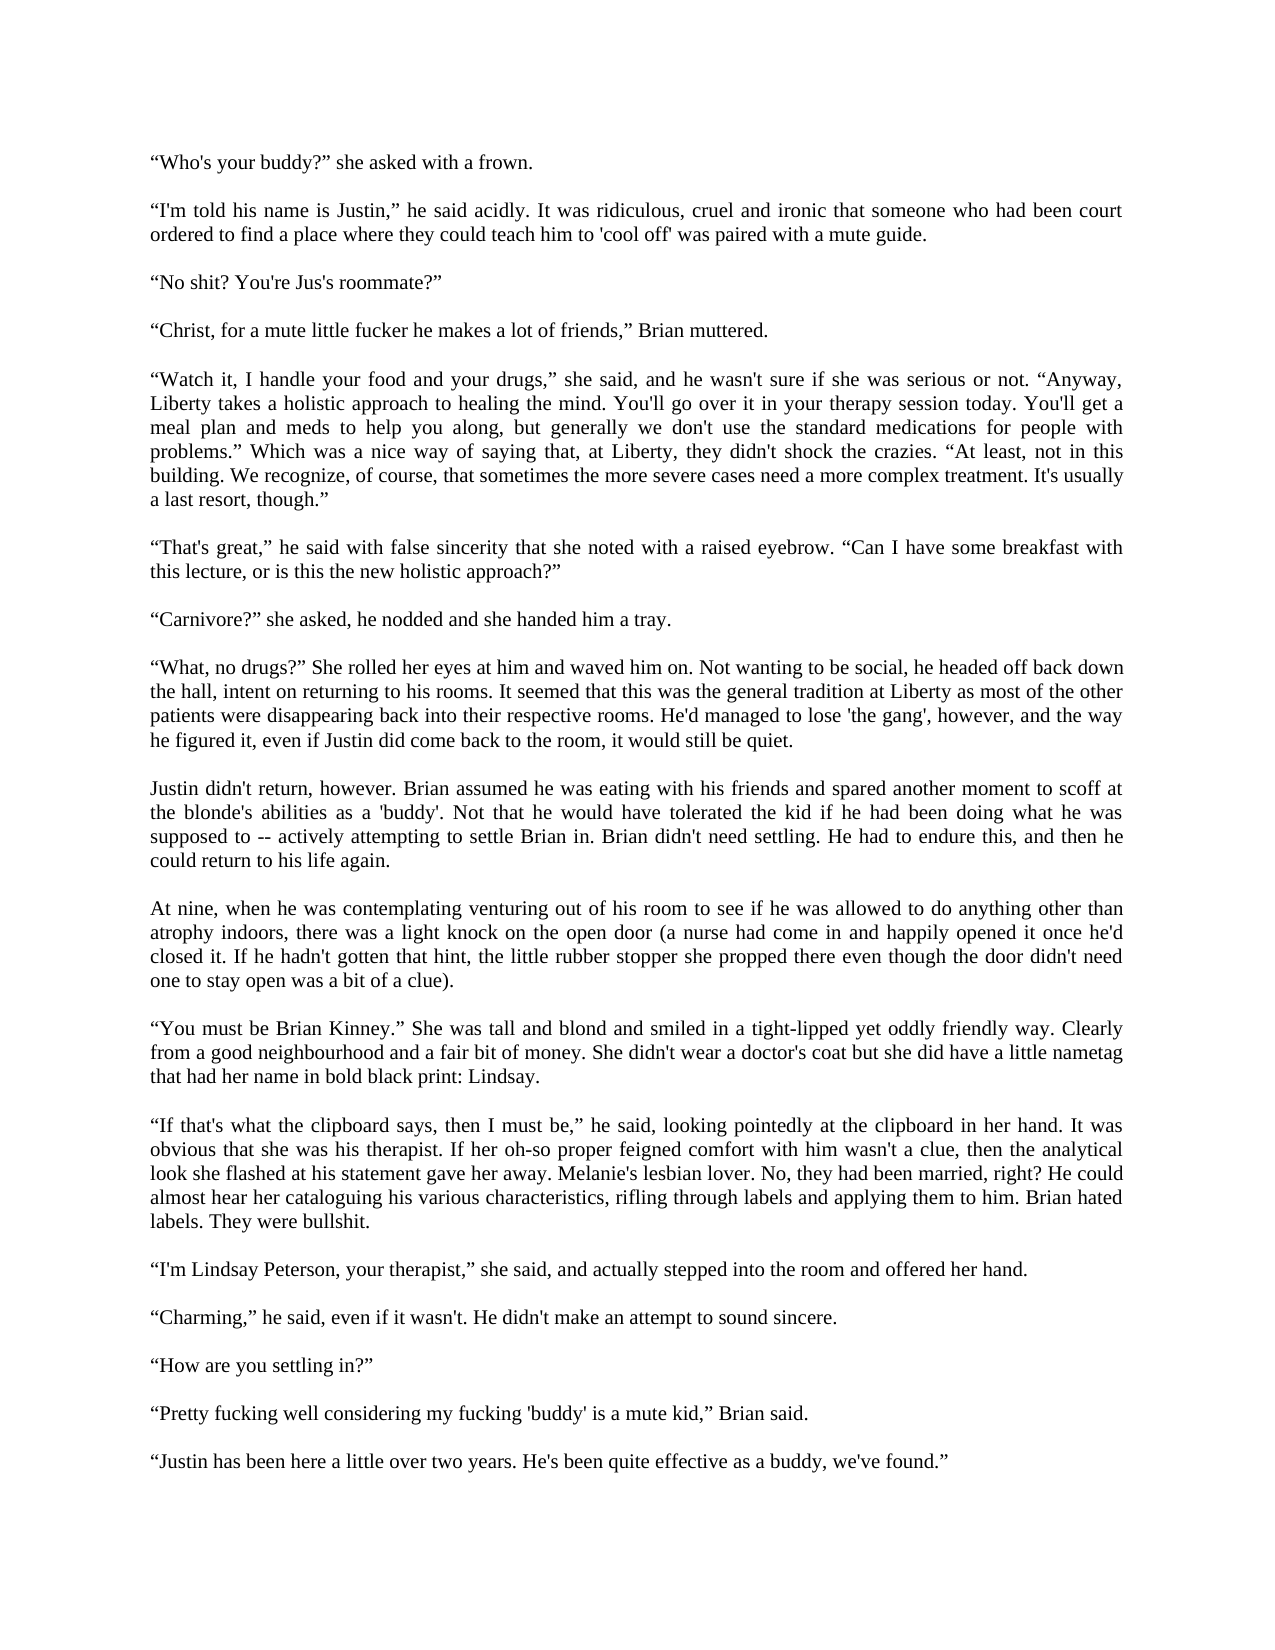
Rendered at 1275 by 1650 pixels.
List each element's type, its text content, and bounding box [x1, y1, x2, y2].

text “I'm told his name is Justin,” he said acidly. It was ridiculous, cruel and ironic that someone who had been court ordered to find a place where they could teach him to 'cool off' was paired with a mute guide. [150, 198, 1125, 246]
text “If that's what the clipboard says, then I must be,” he said, looking pointedly at the clipboard in her hand. It was obvious that she was his therapist. If her oh-so proper feigned comfort with him wasn't a clue, then the analytical look she flashed at his statement gave her away. Melanie's lesbian lover. No, they had been married, right? He could almost hear her cataloguing his various characteristics, rifling through labels and applying them to him. Brian hated labels. They were bullshit. [150, 1112, 1125, 1233]
text “Pretty fucking well considering my fucking 'buddy' is a mute kid,” Brian said. [150, 1401, 1125, 1425]
text “Christ, for a mute little fucker he makes a lot of friends,” Brian muttered. [150, 318, 1125, 342]
text “Justin has been here a little over two years. He's been quite effective as a buddy, we've found.” [150, 1449, 1125, 1473]
text “Who's your buddy?” she asked with a frown. [150, 150, 1125, 174]
text “Charming,” he said, even if it wasn't. He didn't make an attempt to sound sincere. [150, 1305, 1125, 1329]
text At nine, when he was contemplating venturing out of his room to see if he was allowed to do anything other than atrophy indoors, there was a light knock on the open door (a nurse had come in and happily opened it once he'd closed it. If he hadn't gotten that hint, the little rubber stopper she propped there even though the door didn't need one to stay open was a bit of a clue). [150, 896, 1125, 992]
text “Watch it, I handle your food and your drugs,” she said, and he wasn't sure if she was serious or not. “Anyway, Liberty takes a holistic approach to healing the mind. You'll go over it in your therapy session today. You'll get a meal plan and meds to help you along, but generally we don't use the standard medications for people with problems.” Which was a nice way of saying that, at Liberty, they didn't shock the crazies. “At least, not in this building. We recognize, of course, that sometimes the more severe cases need a more complex treatment. It's usually a last resort, though.” [150, 367, 1125, 511]
text “Carnivore?” she asked, he nodded and she handed him a tray. [150, 607, 1125, 631]
text “You must be Brian Kinney.” She was tall and blond and smiled in a tight-lipped yet oddly friendly way. Clearly from a good neighbourhood and a fair bit of money. She didn't wear a doctor's coat but she did have a little nametag that had her name in bold black print: Lindsay. [150, 1016, 1125, 1088]
text “No shit? You're Jus's roommate?” [150, 270, 1125, 294]
text “How are you settling in?” [150, 1353, 1125, 1377]
text “That's great,” he said with false sincerity that she noted with a raised eyebrow. “Can I have some breakfast with this lecture, or is this the new holistic approach?” [150, 535, 1125, 583]
text “What, no drugs?” She rolled her eyes at him and waved him on. Not wanting to be social, he headed off back down the hall, intent on returning to his rooms. It seemed that this was the general tradition at Liberty as most of the other patients were disappearing back into their respective rooms. He'd managed to lose 'the gang', however, and the way he figured it, even if Justin did come back to the room, it would still be quiet. [150, 655, 1125, 752]
text “I'm Lindsay Peterson, your therapist,” she said, and actually stepped into the room and offered her hand. [150, 1257, 1125, 1281]
text Justin didn't return, however. Brian assumed he was eating with his friends and spared another moment to scoff at the blonde's abilities as a 'buddy'. Not that he would have tolerated the kid if he had been doing what he was supposed to -- actively attempting to settle Brian in. Brian didn't need settling. He had to endure this, and then he could return to his life again. [150, 776, 1125, 872]
